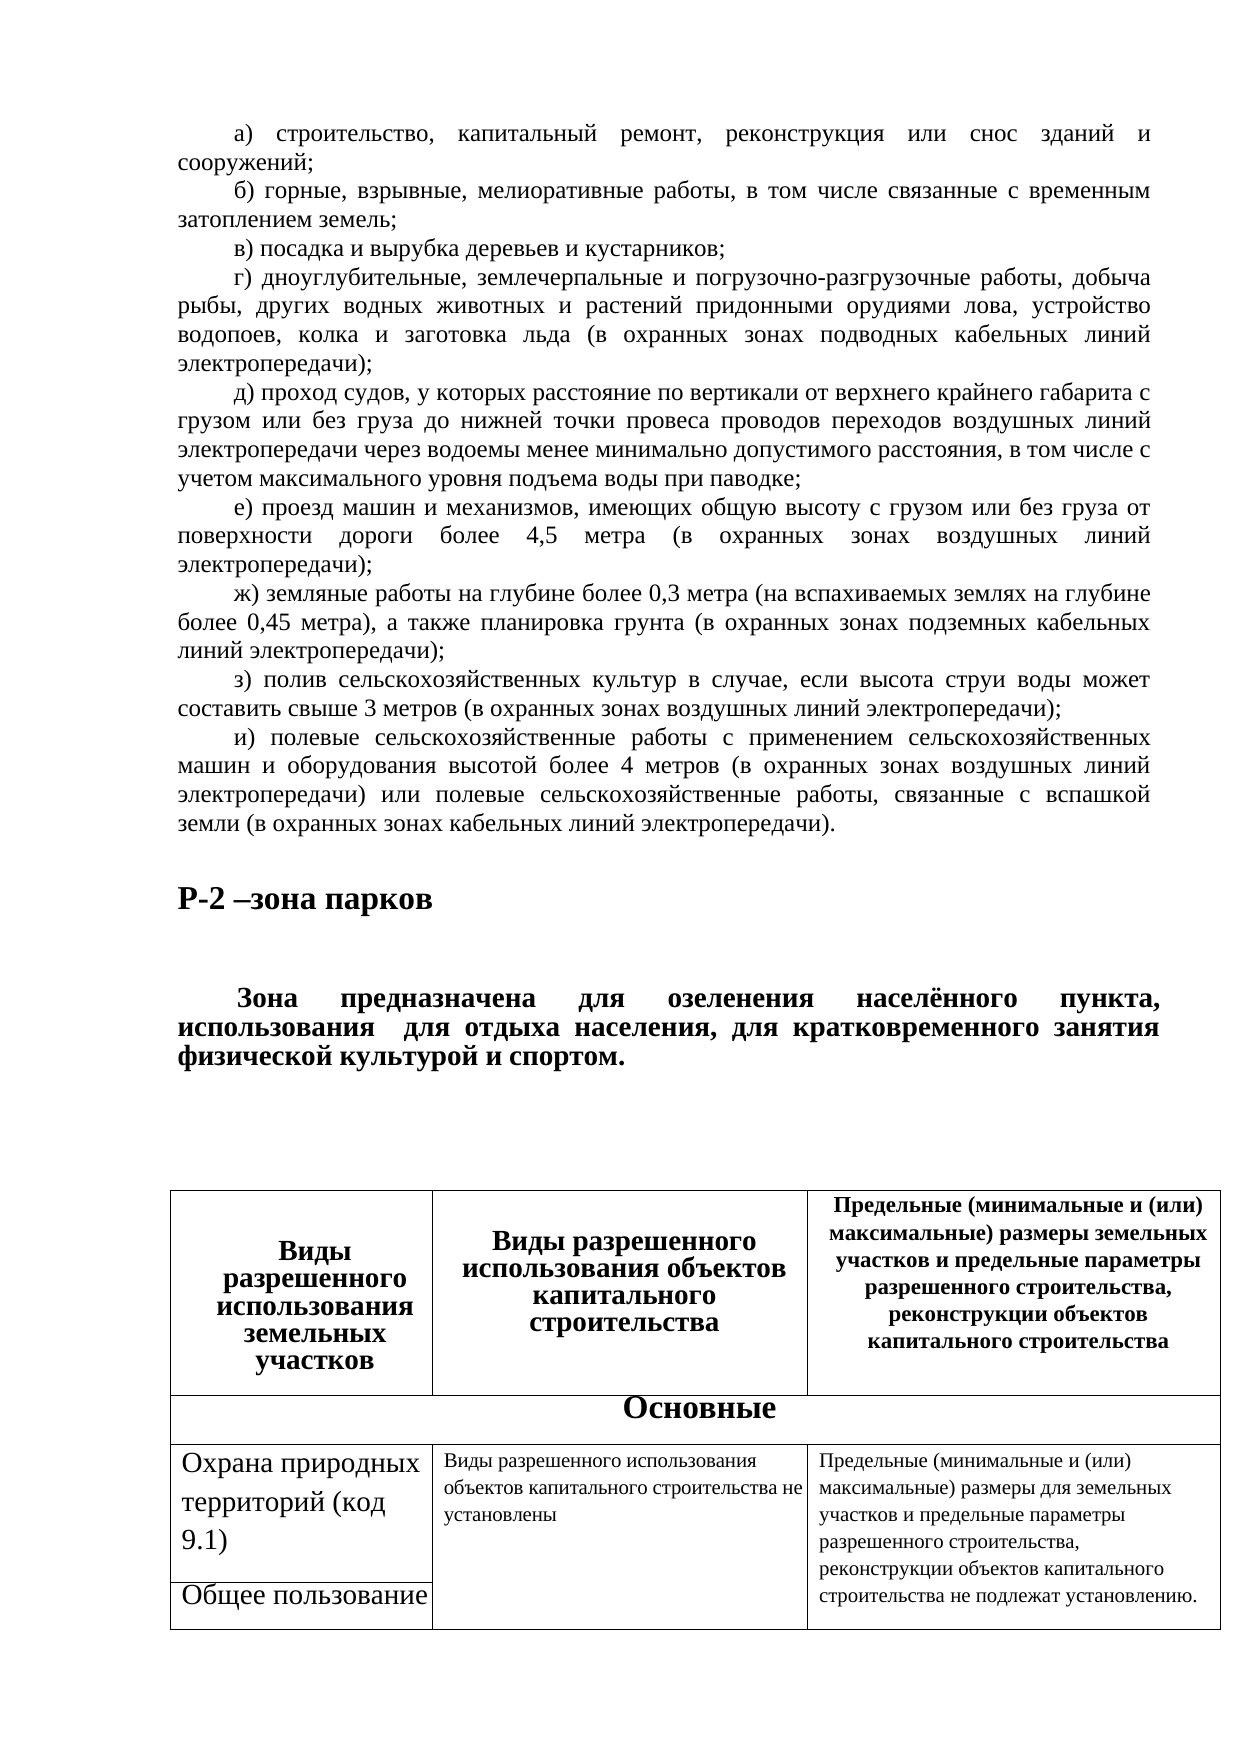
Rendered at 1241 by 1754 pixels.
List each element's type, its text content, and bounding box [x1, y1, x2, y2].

text б) горные, взрывные, мелиоративные работы, в том числе связанные с временным затоплением земель; [177, 176, 1152, 233]
text з) полив сельскохозяйственных культур в случае, если высота струи воды может составить свыше (в охранных зонах воздушных линий электропередачи); [177, 664, 1152, 722]
table_cell Основные [171, 1396, 1220, 1444]
text ж) земляные работы на глубине более (на вспахиваемых землях на глубине более ), а также планировка грунта (в охранных зонах подземных кабельных линий электропередачи); [177, 578, 1152, 664]
text а) строительство, капитальный ремонт, реконструкция или снос зданий и сооружений; [177, 118, 1152, 176]
table_cell Охрана природных территорий (код 9.1) [171, 1445, 432, 1582]
table_header Виды разрешенного использования объектов капитального строительства [433, 1191, 807, 1395]
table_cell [171, 1583, 432, 1629]
table_header Виды разрешенного использования земельных участков [171, 1191, 432, 1395]
table_header Предельные (минимальные и (или) максимальные) размеры земельных участков и предельные параметры разрешенного строительства, реконструкции объектов капитального строительства [808, 1191, 1220, 1395]
text г) дноуглубительные, землечерпальные и погрузочно-разгрузочные работы, добыча рыбы, других водных животных и растений придонными орудиями лова, устройство водопоев, колка и заготовка льда (в охранных зонах подводных кабельных линий электропередачи); [177, 262, 1152, 377]
text Зона предназначена для озеленения населённого пункта, использования для отдыха населения, для кратковременного занятия физической культурой и спортом. [177, 985, 1160, 1071]
text и) полевые сельскохозяйственные работы с применением сельскохозяйственных машин и оборудования высотой более (в охранных зонах воздушных линий электропередачи) или полевые сельскохозяйственные работы, связанные с вспашкой земли (в охранных зонах кабельных линий электропередачи). [177, 722, 1152, 837]
text Р-2 –зона парков [177, 886, 1160, 915]
table_cell Предельные (минимальные и (или) максимальные) размеры для земельных участков и предельные параметры разрешенного строительства, реконструкции объектов капитального строительства не подлежат установлению. [808, 1445, 1220, 1629]
text е) проезд машин и механизмов, имеющих общую высоту с грузом или без груза от поверхности дороги более (в охранных зонах воздушных линий электропередачи); [177, 492, 1152, 578]
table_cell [433, 1445, 807, 1629]
text в) посадка и вырубка деревьев и кустарников; [177, 233, 1152, 262]
text д) проход судов, у которых расстояние по вертикали от верхнего крайнего габарита с грузом или без груза до нижней точки провеса проводов переходов воздушных линий электропередачи через водоемы менее минимально допустимого расстояния, в том числе с учетом максимального уровня подъема воды при паводке; [177, 377, 1152, 492]
